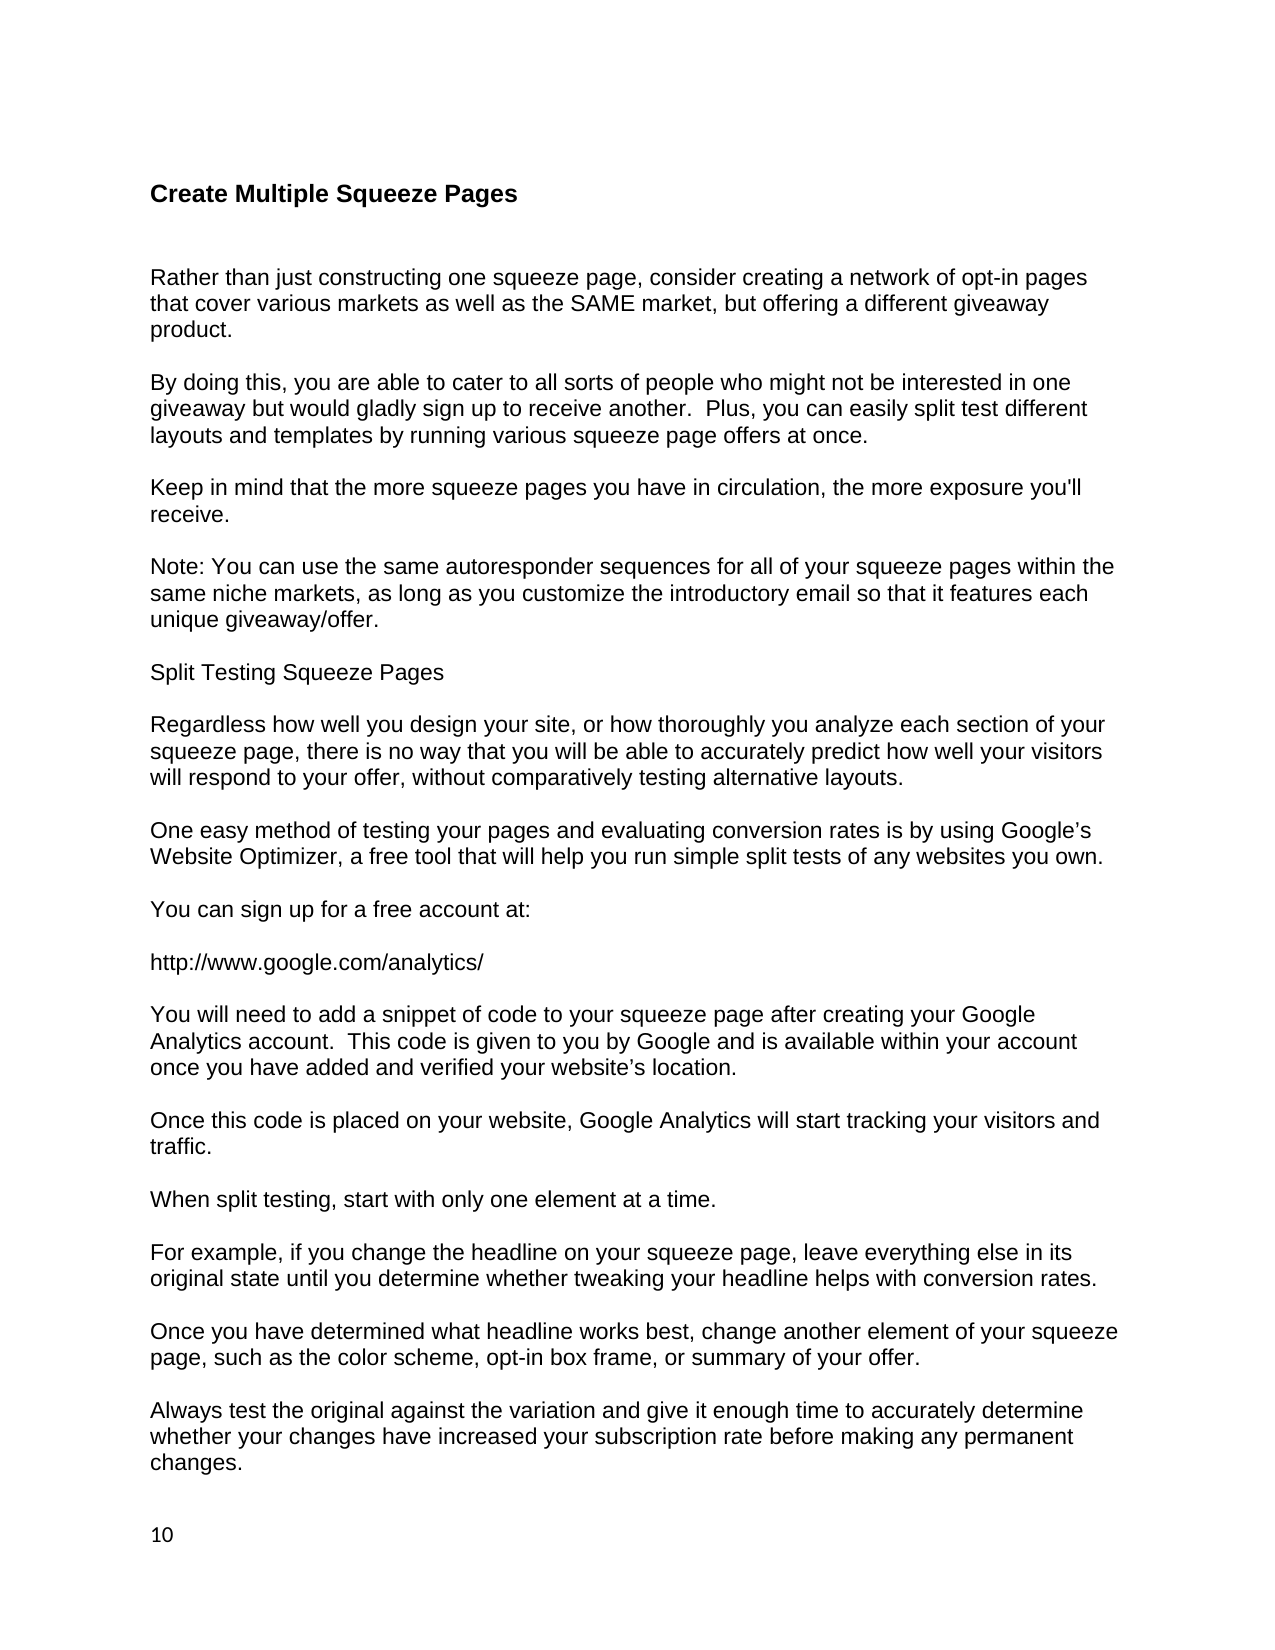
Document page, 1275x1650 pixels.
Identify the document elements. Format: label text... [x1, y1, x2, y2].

text By doing this, you are able to cater to all sorts of people who might not be interested in one giveaway but would gladly sign up to receive another. Plus, you can easily split test different layouts and templates by running various squeeze page offers at once. [150, 369, 1125, 448]
text Keep in mind that the more squeeze pages you have in circulation, the more exposure you'll receive. [150, 474, 1125, 527]
text When split testing, start with only one element at a time. [150, 1186, 1125, 1212]
text For example, if you change the headline on your squeeze page, leave everything else in its original state until you determine whether tweaking your headline helps with conversion rates. [150, 1238, 1125, 1291]
text Always test the original against the variation and give it enough time to accurately determine whether your changes have increased your subscription rate before making any permanent changes. [150, 1397, 1125, 1476]
text Once you have determined what headline works best, change another element of your squeeze page, such as the color scheme, opt-in box frame, or summary of your offer. [150, 1318, 1125, 1370]
text Note: You can use the same autoresponder sequences for all of your squeeze pages within the same niche markets, as long as you customize the introductory email so that it features each unique giveaway/offer. [150, 553, 1125, 632]
subtitle Create Multiple Squeeze Pages [150, 179, 1125, 208]
text Once this code is placed on your website, Google Analytics will start tracking your visitors and traffic. [150, 1107, 1125, 1159]
text http://www.google.com/analytics/ [150, 949, 1125, 975]
text Split Testing Squeeze Pages [150, 659, 1125, 685]
text Rather than just constructing one squeeze page, consider creating a network of opt-in pages that cover various markets as well as the SAME market, but offering a different giveaway product. [150, 263, 1125, 342]
text You will need to add a snippet of code to your squeeze page after creating your Google Analytics account. This code is given to you by Google and is available within your account once you have added and verified your website’s location. [150, 1001, 1125, 1080]
text Regardless how well you design your site, or how thoroughly you analyze each section of your squeeze page, there is no way that you will be able to accurately predict how well your visitors will respond to your offer, without comparatively testing alternative layouts. [150, 711, 1125, 791]
text One easy method of testing your pages and evaluating conversion rates is by using Google’s Website Optimizer, a free tool that will help you run simple split tests of any websites you own. [150, 817, 1125, 869]
text You can sign up for a free account at: [150, 896, 1125, 922]
